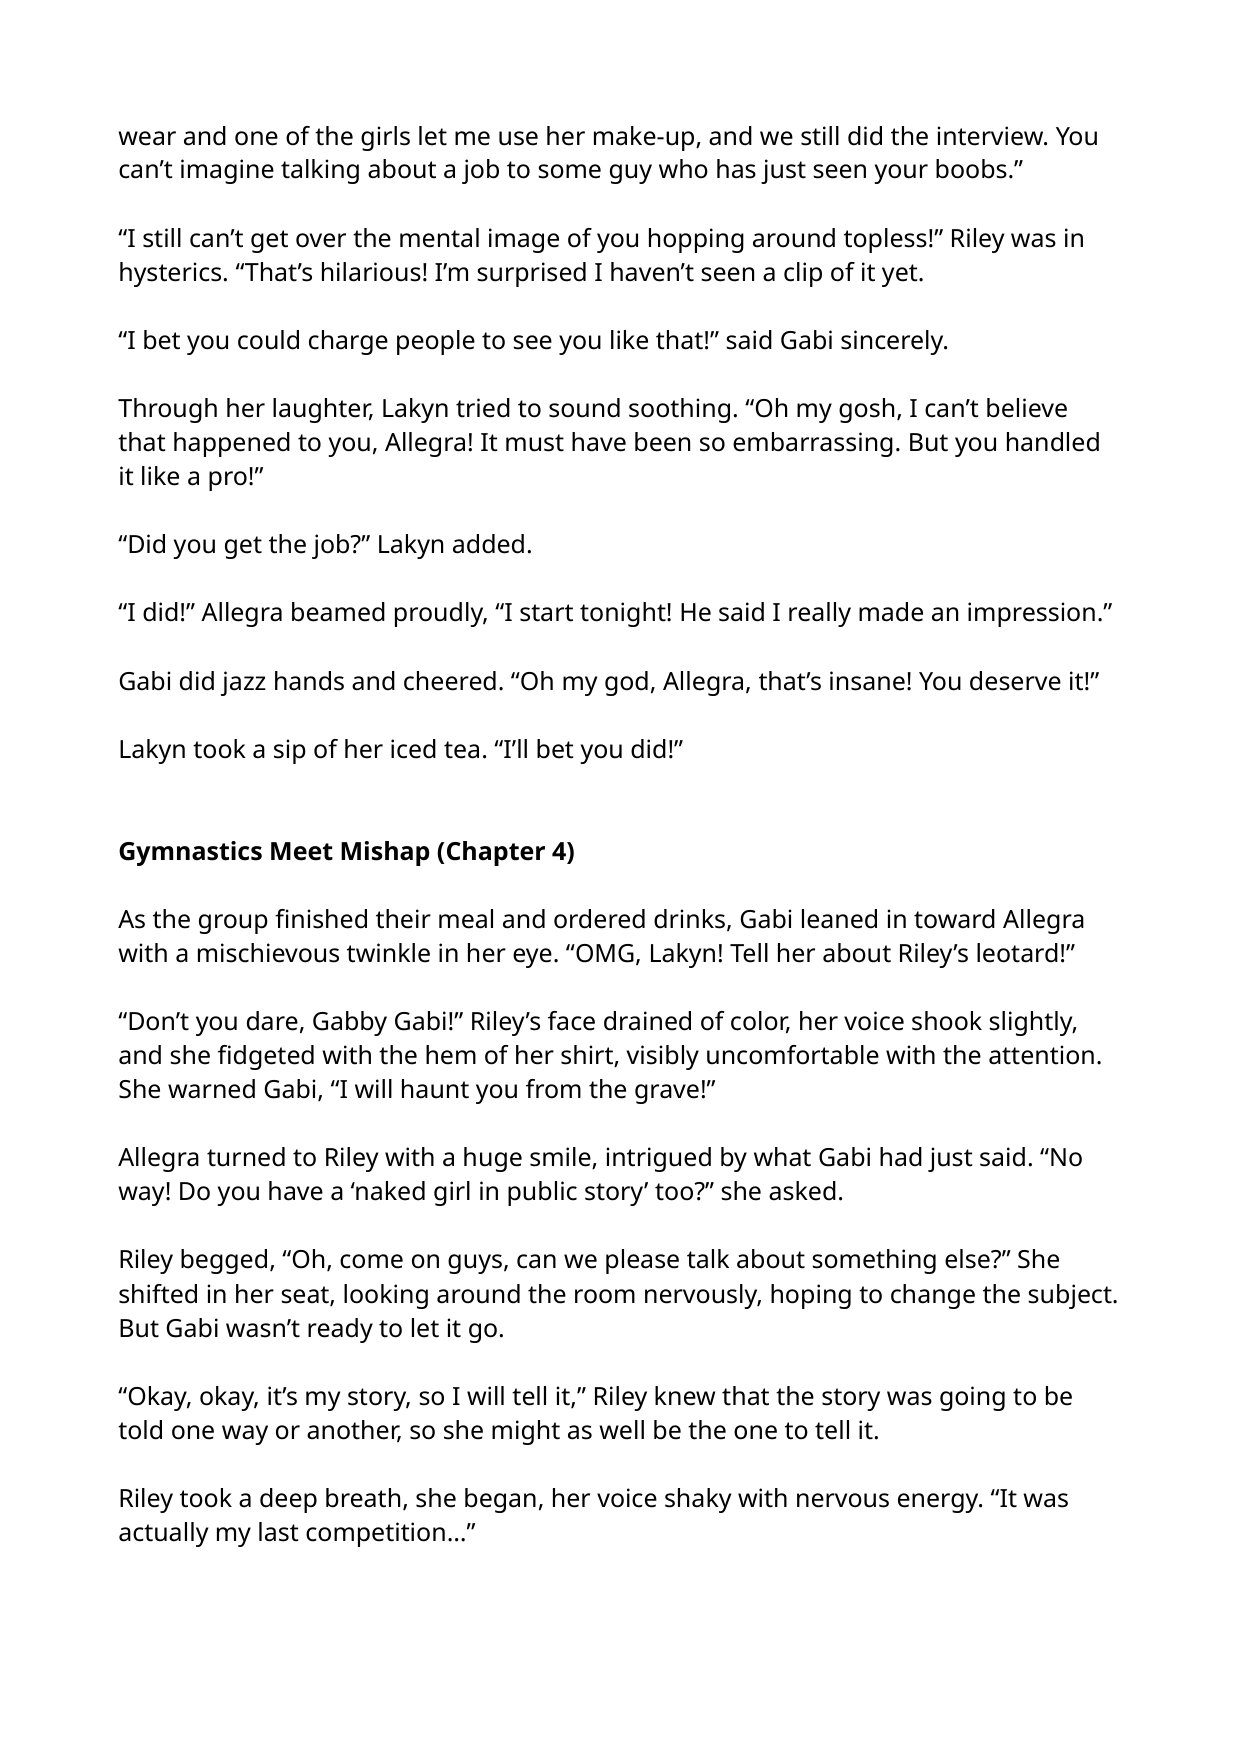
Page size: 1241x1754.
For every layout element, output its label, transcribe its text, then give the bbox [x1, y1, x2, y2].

text Lakyn took a sip of her iced tea. “I’ll bet you did!” [118, 731, 1122, 765]
text “I bet you could charge people to see you like that!” said Gabi sincerely. [118, 322, 1122, 357]
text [118, 118, 1122, 186]
text Riley took a deep breath, she began, her voice shaky with nervous energy. “It was actually my last competition…” [118, 1481, 1122, 1549]
text “Don’t you dare, Gabby Gabi!” Riley’s face drained of color, her voice shook slightly, and she fidgeted with the hem of her shirt, visibly uncomfortable with the attention. She warned Gabi, “I will haunt you from the grave!” [118, 1004, 1122, 1106]
text “I still can’t get over the mental image of you hopping around topless!” Riley was in hysterics. “That’s hilarious! I’m surprised I haven’t seen a clip of it yet. [118, 220, 1122, 288]
text Allegra turned to Riley with a huge smile, intrigued by what Gabi had just said. “No way! Do you have a ‘naked girl in public story’ too?” she asked. [118, 1140, 1122, 1208]
text Through her laughter, Lakyn tried to sound soothing. “Oh my gosh, I can’t believe that happened to you, Allegra! It must have been so embarrassing. But you handled it like a pro!” [118, 391, 1122, 493]
text Riley begged, “Oh, come on guys, can we please talk about something else?” She shifted in her seat, looking around the room nervously, hoping to change the subject. But Gabi wasn’t ready to let it go. [118, 1242, 1122, 1344]
text “Did you get the job?” Lakyn added. [118, 527, 1122, 561]
text “I did!” Allegra beamed proudly, “I start tonight! He said I really made an impression.” [118, 595, 1122, 629]
text Gabi did jazz hands and cheered. “Oh my god, Allegra, that’s insane! You deserve it!” [118, 663, 1122, 697]
text As the group finished their meal and ordered drinks, Gabi leaned in toward Allegra with a mischievous twinkle in her eye. “OMG, Lakyn! Tell her about Riley’s leotard!” [118, 902, 1122, 970]
text Gymnastics Meet Mishap (Chapter 4) [118, 833, 1122, 867]
text “Okay, okay, it’s my story, so I will tell it,” Riley knew that the story was going to be told one way or another, so she might as well be the one to tell it. [118, 1378, 1122, 1447]
